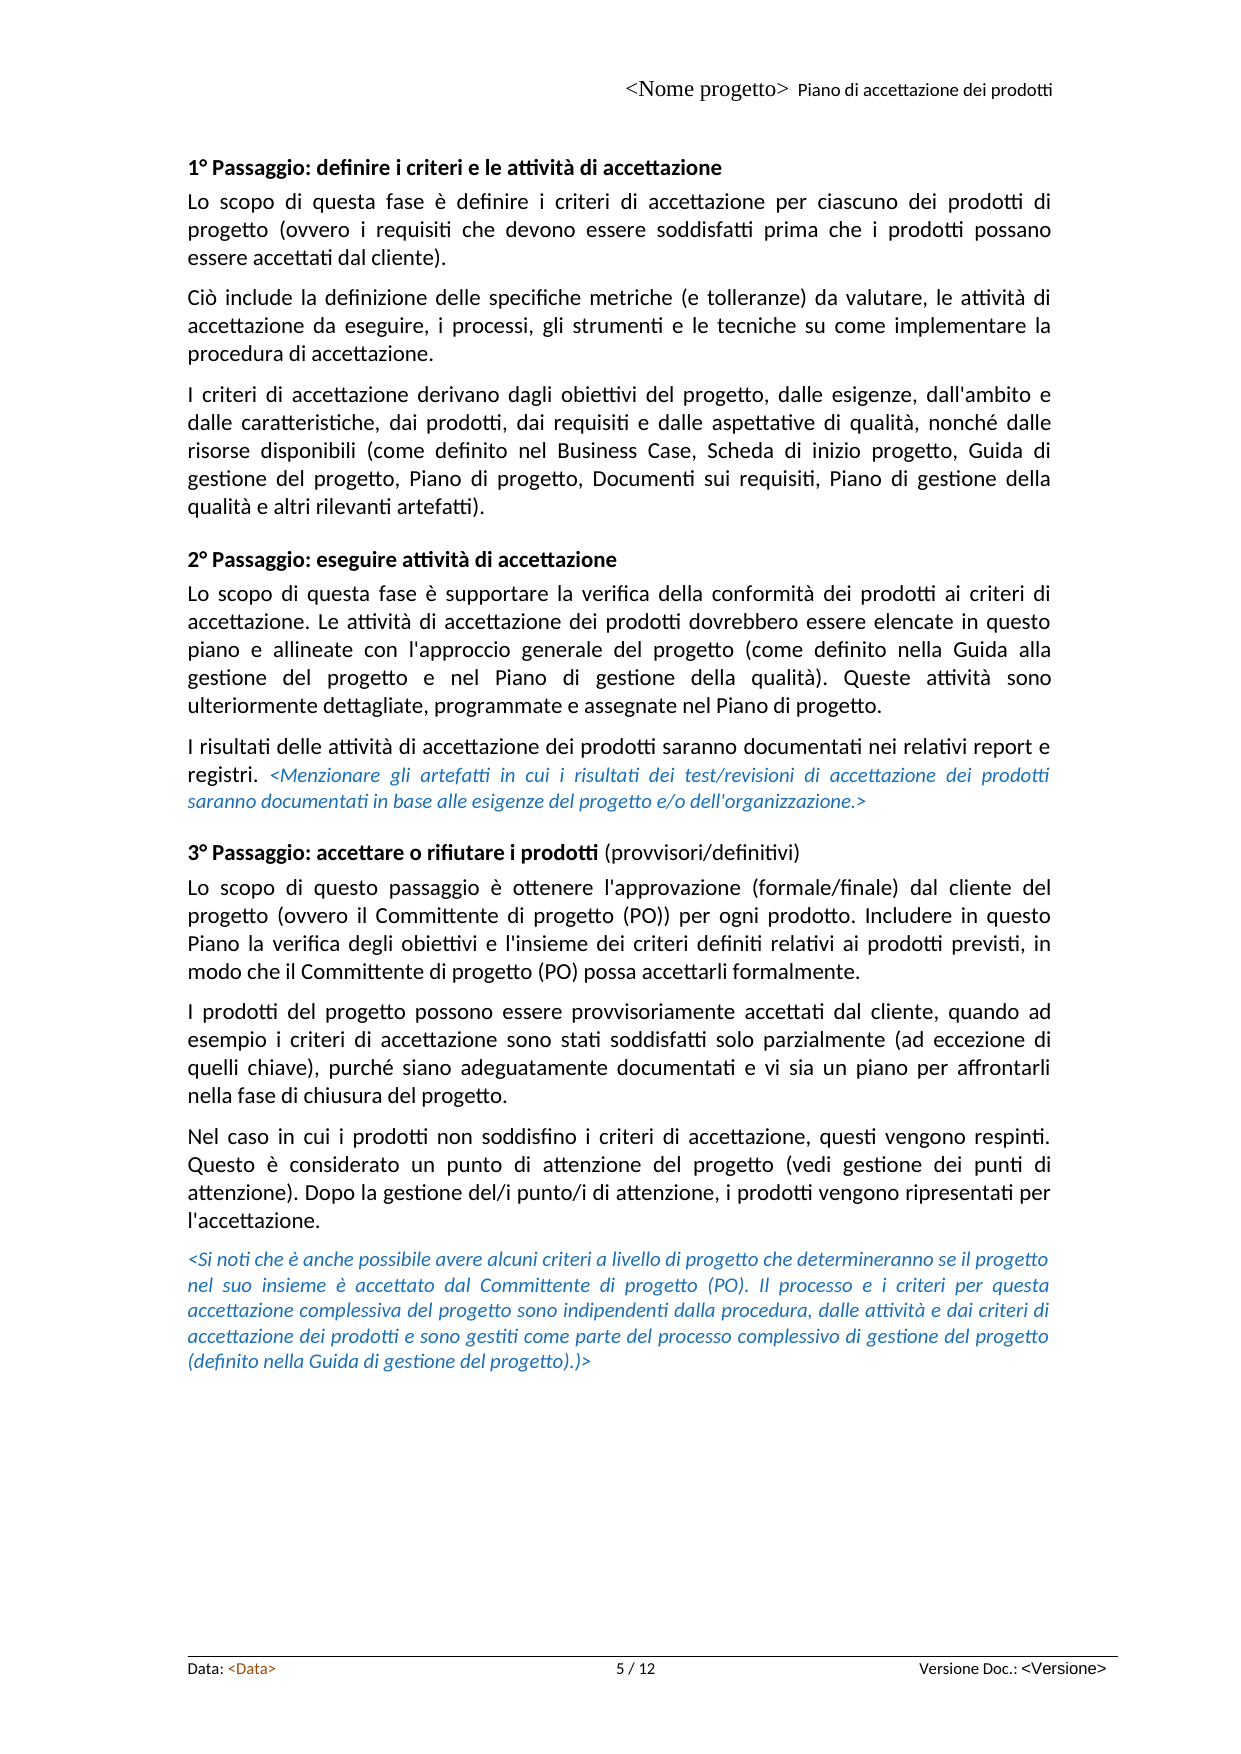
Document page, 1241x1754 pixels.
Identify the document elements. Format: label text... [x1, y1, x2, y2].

text Ciò include la definizione delle specifiche metriche (e tolleranze) da valutare, le attività di accettazione da eseguire, i processi, gli strumenti e le tecniche su come implementare la procedura di accettazione. [187, 283, 1053, 368]
text Lo scopo di questa fase è definire i criteri di accettazione per ciascuno dei prodotti di progetto (ovvero i requisiti che devono essere soddisfatti prima che i prodotti possano essere accettati dal cliente). [187, 187, 1053, 271]
text I risultati delle attività di accettazione dei prodotti saranno documentati nei relativi report e registri. <Menzionare gli artefatti in cui i risultati dei test/revisioni di accettazione dei prodotti saranno documentati in base alle esigenze del progetto e/o dell'organizzazione.> [187, 732, 1053, 813]
text 1° Passaggio: definire i criteri e le attività di accettazione [187, 153, 1053, 181]
text Lo scopo di questa fase è supportare la verifica della conformità dei prodotti ai criteri di accettazione. Le attività di accettazione dei prodotti dovrebbero essere elencate in questo piano e allineate con l'approccio generale del progetto (come definito nella Guida alla gestione del progetto e nel Piano di gestione della qualità). Queste attività sono ulteriormente dettagliate, programmate e assegnate nel Piano di progetto. [187, 579, 1053, 719]
text <Si noti che è anche possibile avere alcuni criteri a livello di progetto che determineranno se il progetto nel suo insieme è accettato dal Committente di progetto (PO). Il processo e i criteri per questa accettazione complessiva del progetto sono indipendenti dalla procedura, dalle attività e dai criteri di accettazione dei prodotti e sono gestiti come parte del processo complessivo di gestione del progetto (definito nella Guida di gestione del progetto).)> [187, 1247, 1053, 1374]
text Lo scopo di questo passaggio è ottenere l'approvazione (formale/finale) dal cliente del progetto (ovvero il Committente di progetto (PO)) per ogni prodotto. Includere in questo Piano la verifica degli obiettivi e l'insieme dei criteri definiti relativi ai prodotti previsti, in modo che il Committente di progetto (PO) possa accettarli formalmente. [187, 873, 1053, 985]
text I criteri di accettazione derivano dagli obiettivi del progetto, dalle esigenze, dall'ambito e dalle caratteristiche, dai prodotti, dai requisiti e dalle aspettative di qualità, nonché dalle risorse disponibili (come definito nel Business Case, Scheda di inizio progetto, Guida di gestione del progetto, Piano di progetto, Documenti sui requisiti, Piano di gestione della qualità e altri rilevanti artefatti). [187, 380, 1053, 520]
text 2° Passaggio: eseguire attività di accettazione [187, 545, 1053, 573]
text 3° Passaggio: accettare o rifiutare i prodotti (provvisori/definitivi) [187, 838, 1053, 867]
text Nel caso in cui i prodotti non soddisfino i criteri di accettazione, questi vengono respinti. Questo è considerato un punto di attenzione del progetto (vedi gestione dei punti di attenzione). Dopo la gestione del/i punto/i di attenzione, i prodotti vengono ripresentati per l'accettazione. [187, 1122, 1053, 1234]
text I prodotti del progetto possono essere provvisoriamente accettati dal cliente, quando ad esempio i criteri di accettazione sono stati soddisfatti solo parzialmente (ad eccezione di quelli chiave), purché siano adeguatamente documentati e vi sia un piano per affrontarli nella fase di chiusura del progetto. [187, 997, 1053, 1109]
